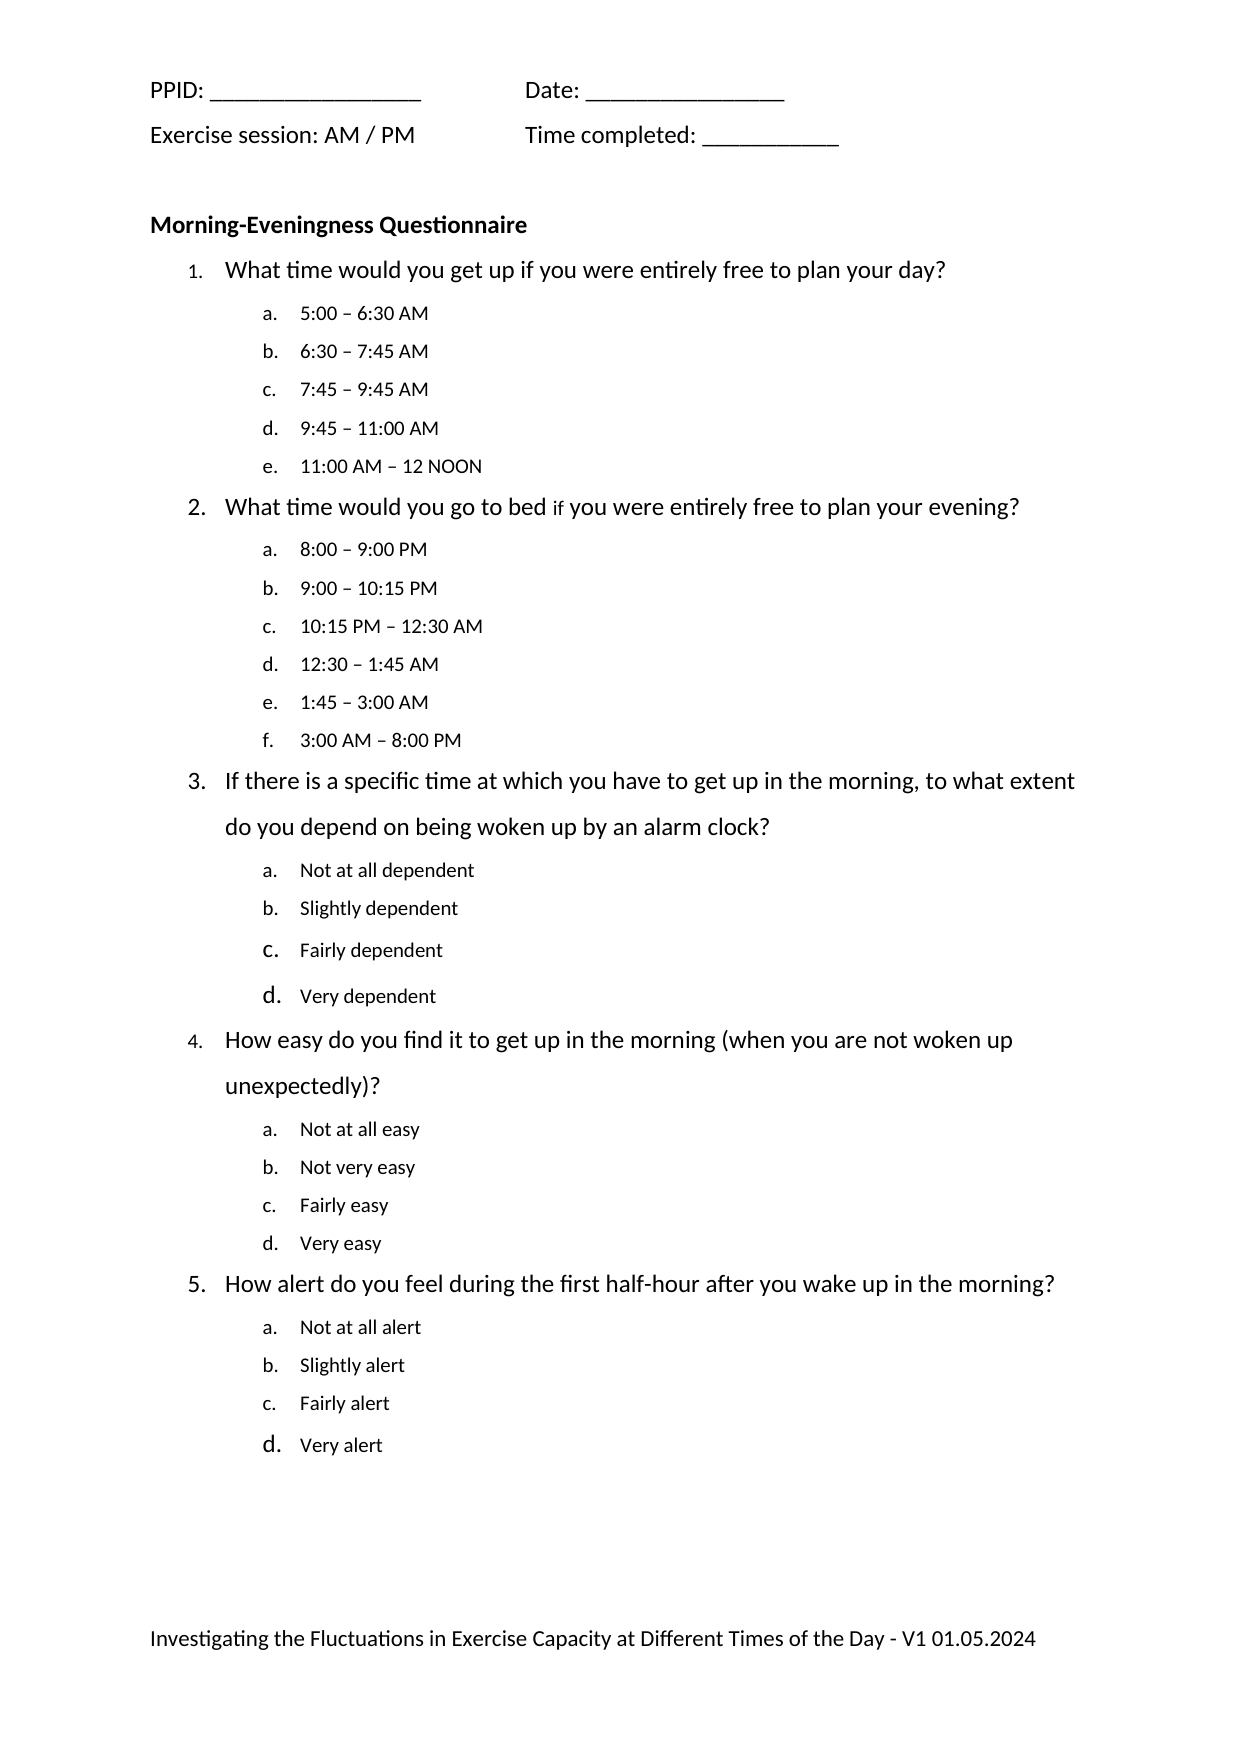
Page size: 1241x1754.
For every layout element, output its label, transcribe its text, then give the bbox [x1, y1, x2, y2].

list Very alert [262, 1429, 1090, 1459]
list Not at all alert [262, 1314, 1090, 1340]
list 9:00 – 10:15 PM [262, 575, 1090, 600]
list 8:00 – 9:00 PM [262, 537, 1090, 562]
list Not very easy [262, 1154, 1090, 1179]
list 3:00 AM – 8:00 PM [262, 727, 1090, 753]
list 10:15 PM – 12:30 AM [262, 613, 1090, 638]
list 9:45 – 11:00 AM [262, 415, 1090, 440]
list 6:30 – 7:45 AM [262, 338, 1090, 364]
list Fairly easy [262, 1192, 1090, 1218]
list How alert do you feel during the first half-hour after you wake up in the morning? [187, 1268, 1090, 1299]
list 7:45 – 9:45 AM [262, 377, 1090, 402]
list Slightly dependent [262, 895, 1090, 920]
list If there is a specific time at which you have to get up in the morning, to what extent do you depend on being woken up by an alarm clock? [187, 765, 1090, 842]
list How easy do you find it to get up in the morning (when you are not woken up unexpectedly)? [187, 1024, 1090, 1101]
list Not at all dependent [262, 857, 1090, 882]
list 11:00 AM – 12 NOON [262, 453, 1090, 478]
list Slightly alert [262, 1352, 1090, 1378]
list Not at all easy [262, 1116, 1090, 1141]
list Very easy [262, 1230, 1090, 1256]
list 5:00 – 6:30 AM [262, 300, 1090, 326]
list Fairly dependent [262, 933, 1090, 964]
list What time would you go to bed if you were entirely free to plan your evening? [187, 491, 1090, 521]
text Morning-Eveningness Questionnaire [150, 209, 1090, 239]
list 1:45 – 3:00 AM [262, 689, 1090, 714]
list Very dependent [262, 979, 1090, 1009]
list Fairly alert [262, 1391, 1090, 1416]
list What time would you get up if you were entirely free to plan your day? [187, 254, 1090, 285]
list 12:30 – 1:45 AM [262, 651, 1090, 676]
